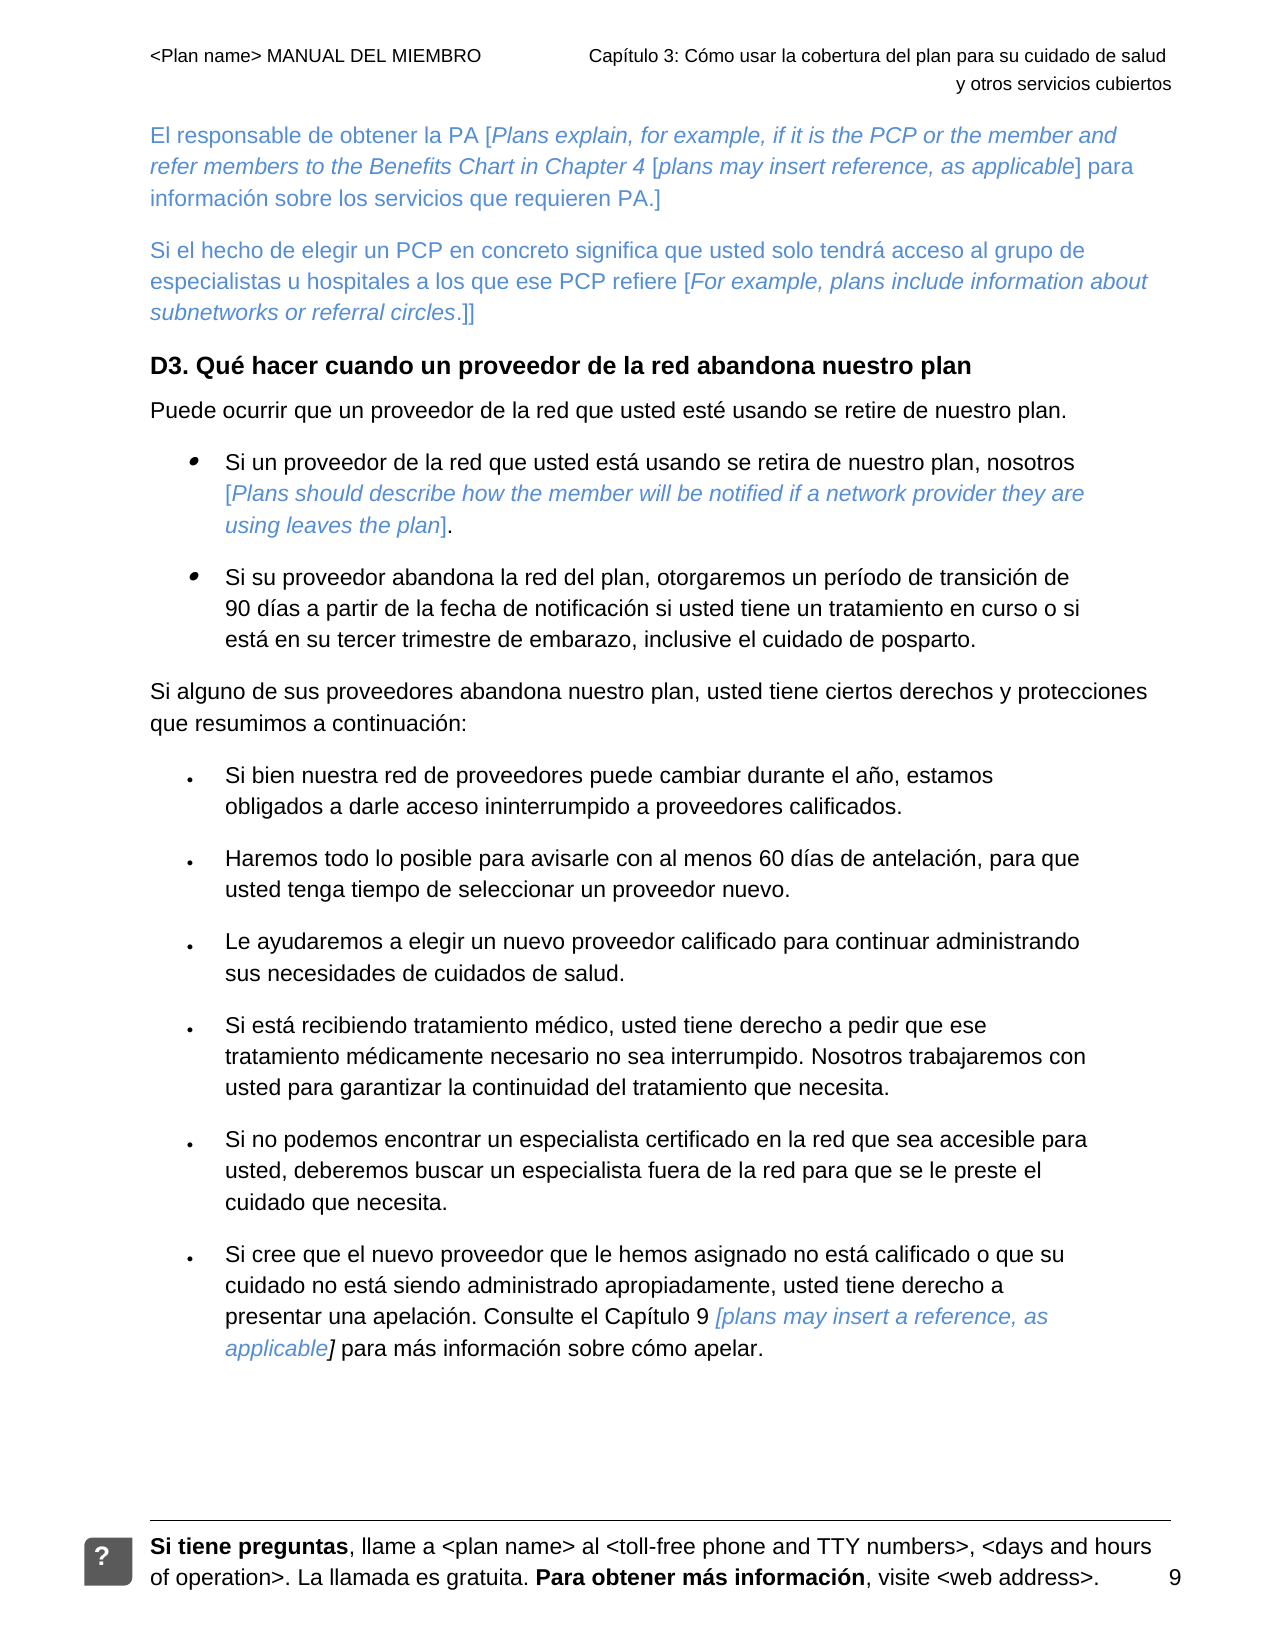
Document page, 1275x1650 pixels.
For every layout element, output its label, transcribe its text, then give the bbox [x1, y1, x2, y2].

list Haremos todo lo posible para avisarle con al menos 60 días de antelación, para que usted tenga tiempo de seleccionar un proveedor nuevo. [187, 841, 1096, 904]
list Si su proveedor abandona la red del plan, otorgaremos un período de transición de 90 días a partir de la fecha de notificación si usted tiene un tratamiento en curso o si está en su tercer trimestre de embarazo, inclusive el cuidado de posparto. [187, 560, 1096, 654]
list Si el hecho de elegir un PCP en concreto significa que usted solo tendrá acceso al grupo de especialistas u hospitales a los que ese PCP refiere [For example, plans include information about subnetworks or referral circles.]] [150, 233, 1171, 327]
text Puede ocurrir que un proveedor de la red que usted esté usando se retire de nuestro plan. [150, 393, 1171, 425]
list Le ayudaremos a elegir un nuevo proveedor calificado para continuar administrando sus necesidades de cuidados de salud. [187, 925, 1096, 987]
list Si cree que el nuevo proveedor que le hemos asignado no está calificado o que su cuidado no está siendo administrado apropiadamente, usted tiene derecho a presentar una apelación. Consulte el Capítulo 9 [plans may insert a reference, as applicable] para más información sobre cómo apelar. [187, 1237, 1096, 1362]
list Si bien nuestra red de proveedores puede cambiar durante el año, estamos obligados a darle acceso ininterrumpido a proveedores calificados. [187, 758, 1096, 821]
list El responsable de obtener la PA [Plans explain, for example, if it is the PCP or the member and refer members to the Benefits Chart in Chapter 4 [plans may insert reference, as applicable] para información sobre los servicios que requieren PA.] [150, 118, 1171, 212]
list Si está recibiendo tratamiento médico, usted tiene derecho a pedir que ese tratamiento médicamente necesario no sea interrumpido. Nosotros trabajaremos con usted para garantizar la continuidad del tratamiento que necesita. [187, 1008, 1096, 1102]
list Si no podemos encontrar un especialista certificado en la red que sea accesible para usted, deberemos buscar un especialista fuera de la red para que se le preste el cuidado que necesita. [187, 1123, 1096, 1216]
text Si alguno de sus proveedores abandona nuestro plan, usted tiene ciertos derechos y protecciones que resumimos a continuación: [150, 675, 1171, 737]
list Si un proveedor de la red que usted está usando se retira de nuestro plan, nosotros [Plans should describe how the member will be notified if a network provider they are using leaves the plan]. [187, 446, 1096, 539]
subtitle D3. Qué hacer cuando un proveedor de la red abandona nuestro plan [150, 348, 1096, 381]
